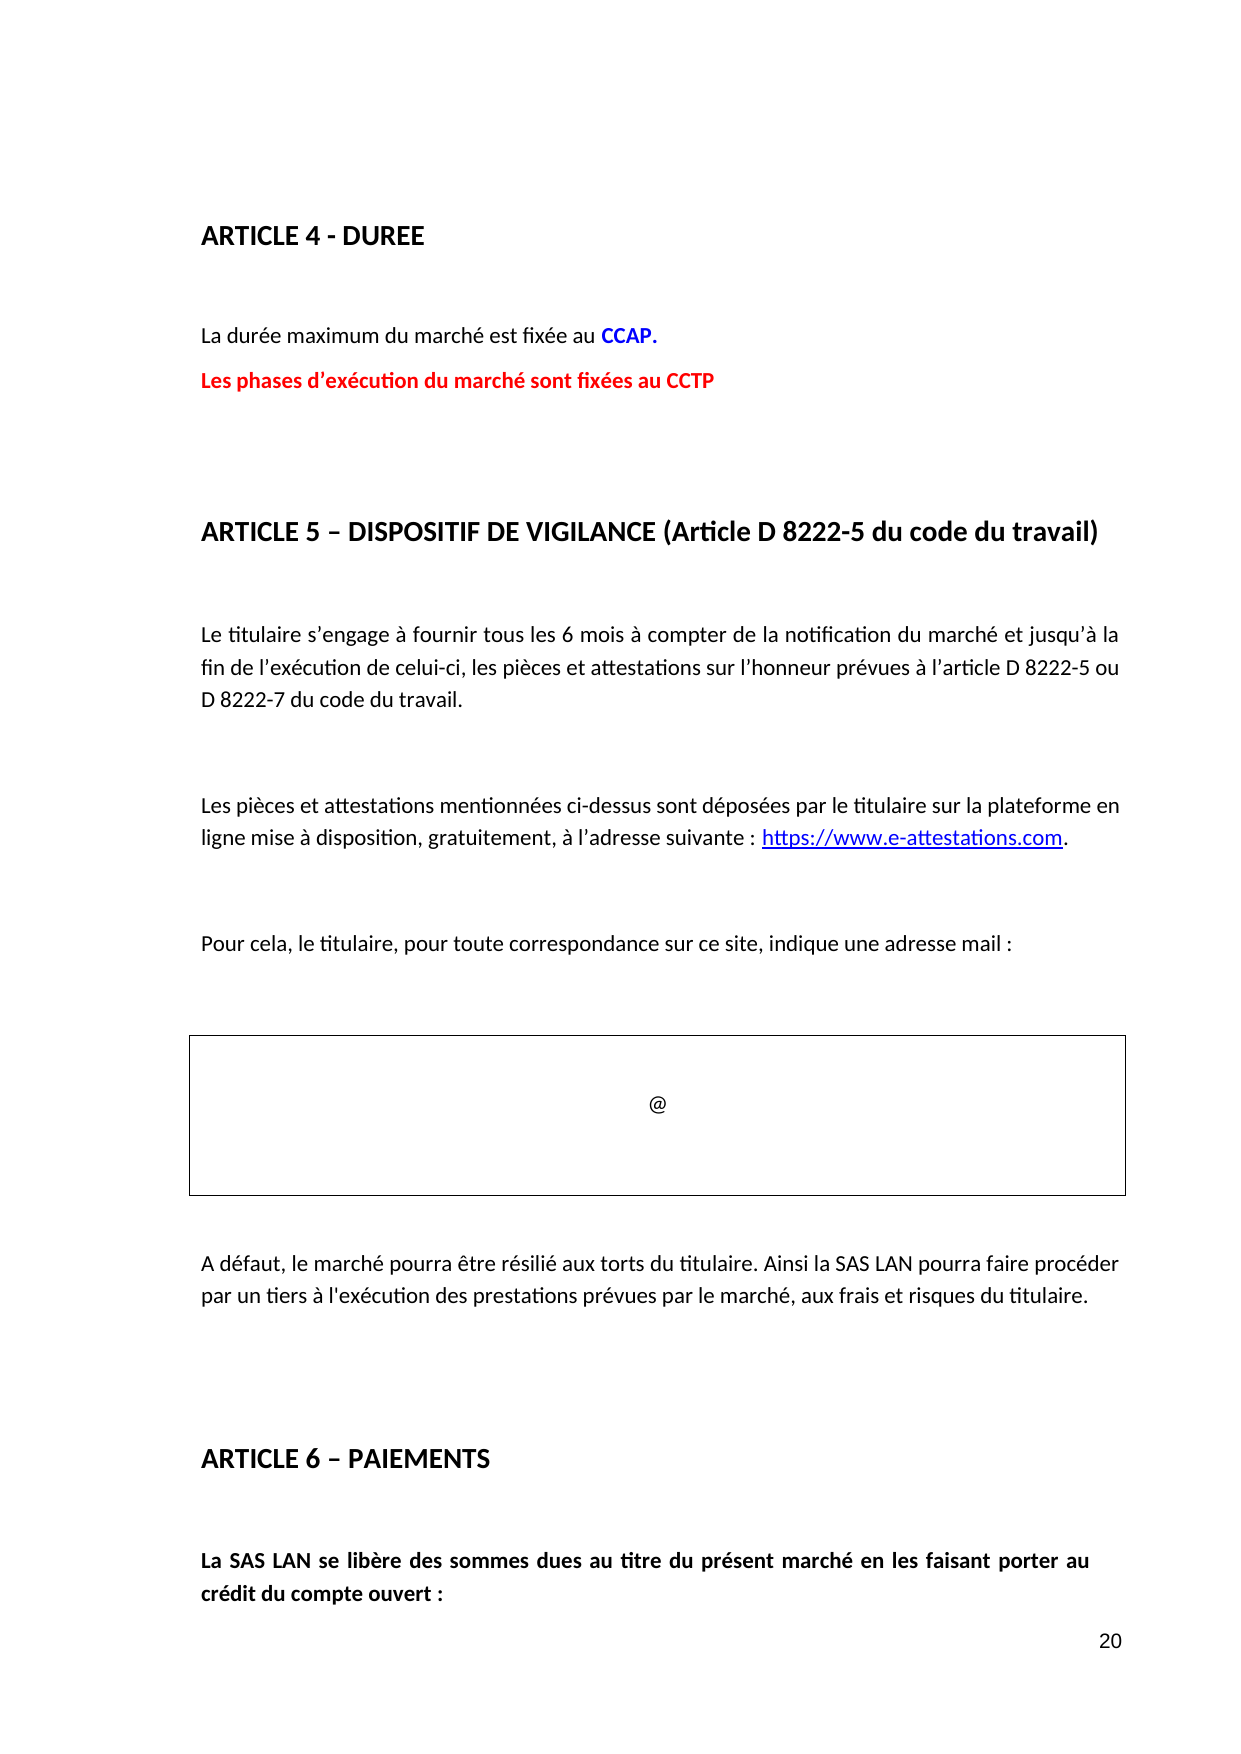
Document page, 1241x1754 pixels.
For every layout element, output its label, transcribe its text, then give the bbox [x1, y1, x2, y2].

text La durée maximum du marché est fixée au CCAP. [201, 323, 1092, 348]
subtitle ARTICLE 4 - DUREE [201, 217, 1122, 252]
subtitle ARTICLE 6 – PAIEMENTS [201, 1440, 1122, 1476]
subtitle ARTICLE 5 – DISPOSITIF DE VIGILANCE (Article D 8222-5 du code du travail) [201, 513, 1122, 549]
text A défaut, le marché pourra être résilié aux torts du titulaire. Ainsi la SAS LAN pourra faire procéder par un tiers à l'exécution des prestations prévues par le marché, aux frais et risques du titulaire. [201, 1249, 1122, 1309]
table_header @ [190, 1036, 1125, 1195]
text Les pièces et attestations mentionnées ci-dessus sont déposées par le titulaire sur la plateforme en ligne mise à disposition, gratuitement, à l’adresse suivante : https://www.e-attestations.com. [201, 791, 1122, 851]
text Les phases d’exécution du marché sont fixées au CCTP [201, 369, 1092, 394]
text Le titulaire s’engage à fournir tous les 6 mois à compter de la notification du marché et jusqu’à la fin de l’exécution de celui-ci, les pièces et attestations sur l’honneur prévues à l’article D 8222-5 ou D 8222-7 du code du travail. [201, 620, 1122, 713]
text La SAS LAN se libère des sommes dues au titre du présent marché en les faisant porter au crédit du compte ouvert : [201, 1547, 1092, 1607]
text Pour cela, le titulaire, pour toute correspondance sur ce site, indique une adresse mail : [201, 929, 1122, 957]
